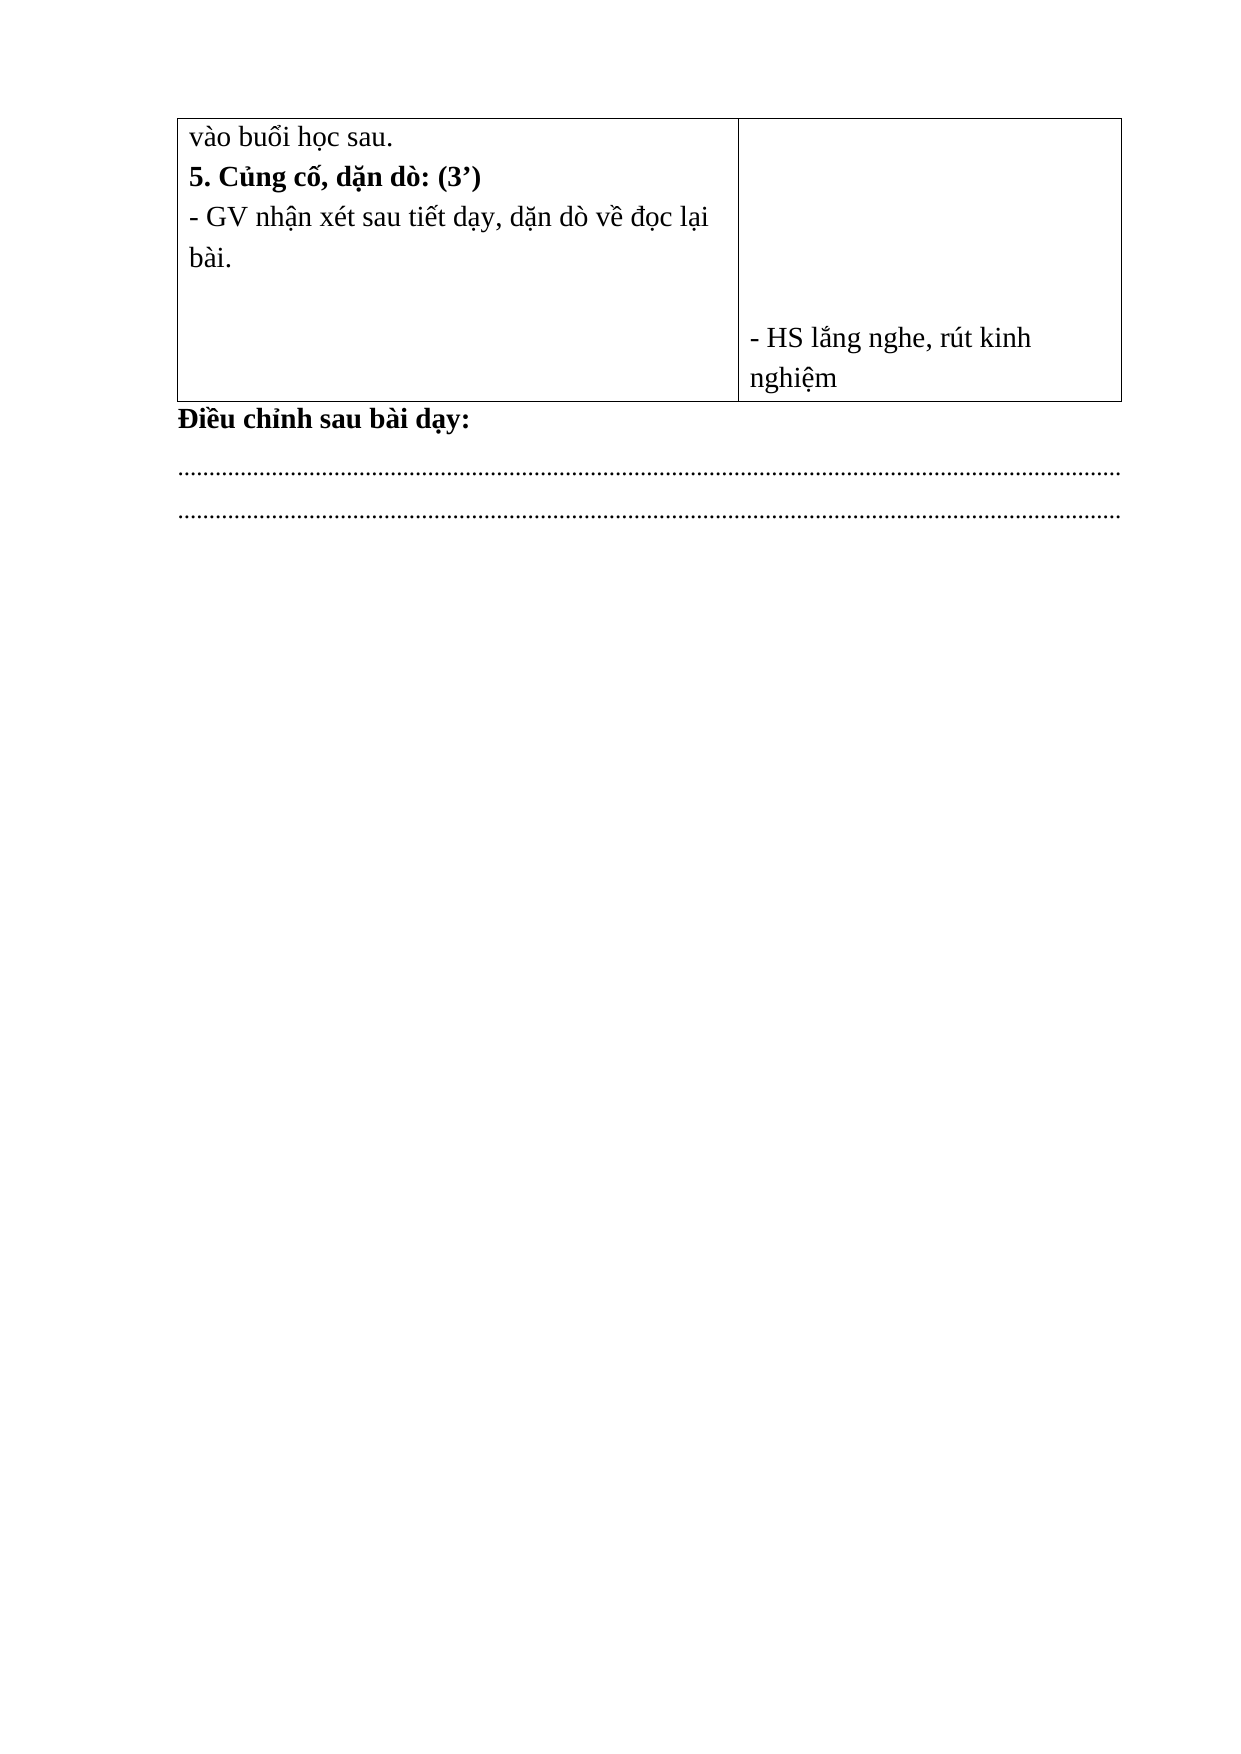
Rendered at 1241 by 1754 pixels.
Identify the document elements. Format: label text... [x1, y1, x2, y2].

text Điều chỉnh sau bài dạy: [177, 402, 1122, 435]
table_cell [739, 119, 1121, 401]
text .............................................................................................................................................................................................................................................................................................................. [177, 452, 1122, 524]
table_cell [178, 119, 738, 401]
